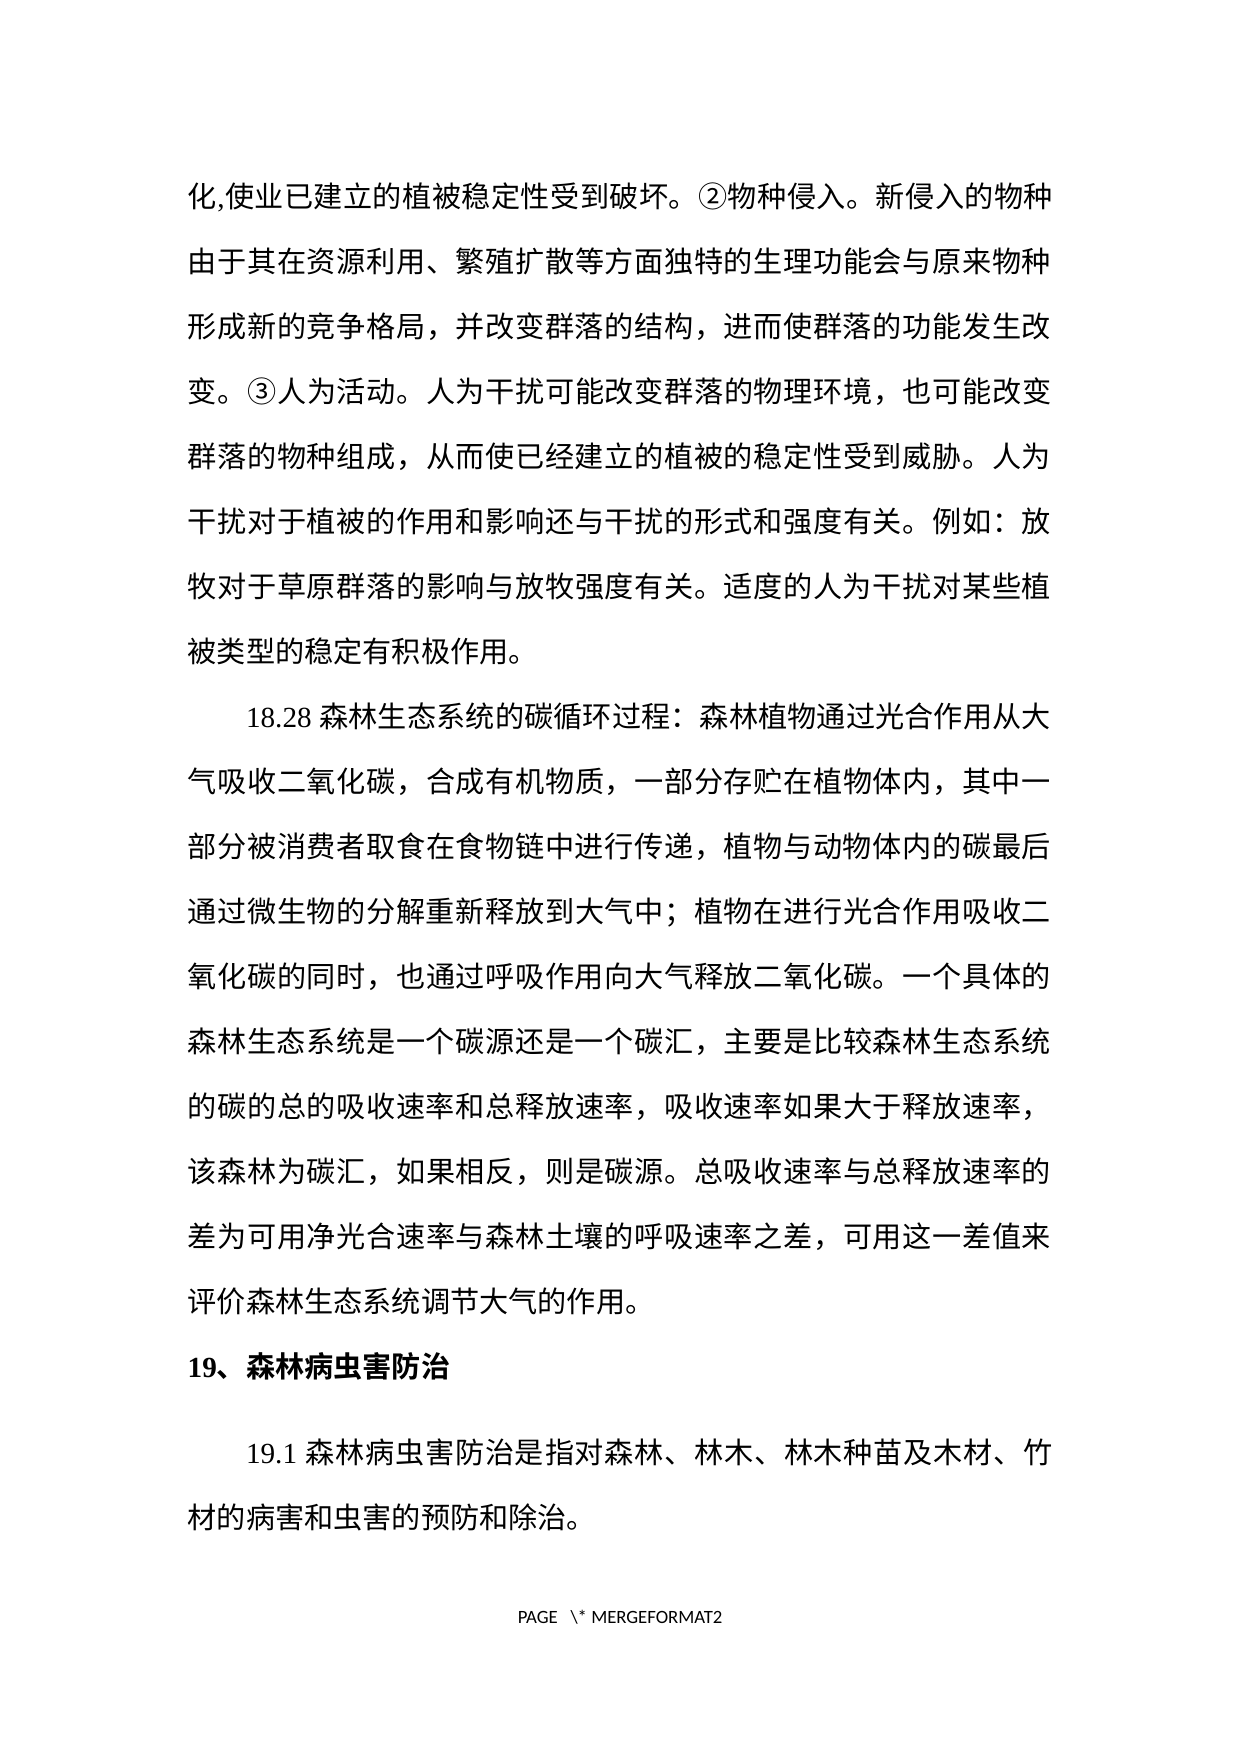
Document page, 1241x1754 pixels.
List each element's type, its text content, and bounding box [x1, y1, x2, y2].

subtitle 19、森林病虫害防治 [187, 1332, 1053, 1397]
text 19.1 森林病虫害防治是指对森林、林木、林木种苗及木材、竹材的病害和虫害的预防和除治。 [187, 1418, 1053, 1548]
text 18.28 森林生态系统的碳循环过程：森林植物通过光合作用从大气吸收二氧化碳，合成有机物质，一部分存贮在植物体内，其中一部分被消费者取食在食物链中进行传递，植物与动物体内的碳最后通过微生物的分解重新释放到大气中；植物在进行光合作用吸收二氧化碳的同时，也通过呼吸作用向大气释放二氧化碳。一个具体的森林生态系统是一个碳源还是一个碳汇，主要是比较森林生态系统的碳的总的吸收速率和总释放速率，吸收速率如果大于释放速率，该森林为碳汇，如果相反，则是碳源。总吸收速率与总释放速率的差为可用净光合速率与森林土壤的呼吸速率之差，可用这一差值来评价森林生态系统调节大气的作用。 [187, 682, 1053, 1332]
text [187, 162, 1053, 682]
